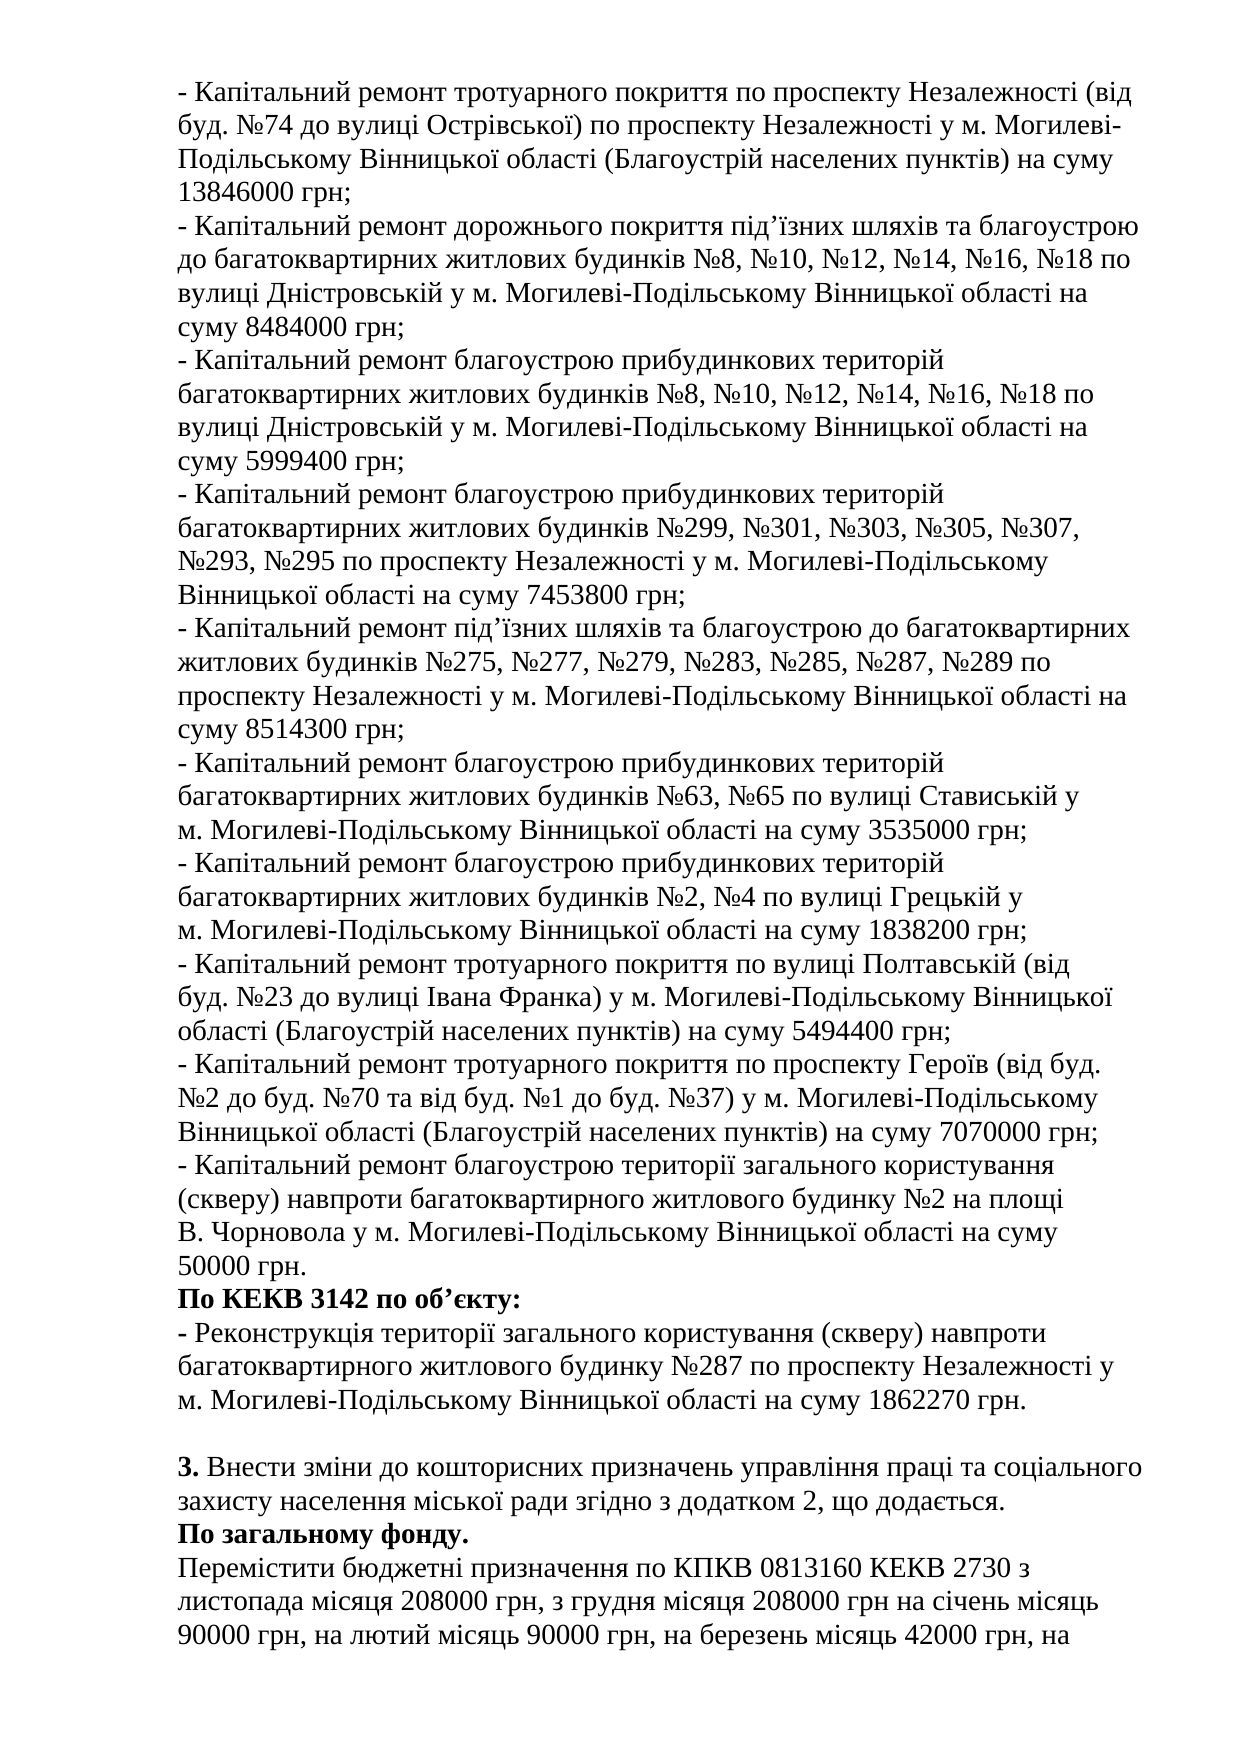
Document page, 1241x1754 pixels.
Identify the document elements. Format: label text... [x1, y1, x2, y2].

text 50000 грн. [177, 1248, 1152, 1281]
text - Капітальний ремонт тротуарного покриття по проспекту Героїв (від буд. [177, 1047, 1152, 1080]
text В. Чорновола у м. Могилеві-Подільському Вінницької області на суму [177, 1214, 1152, 1248]
text - Капітальний ремонт благоустрою прибудинкових територій багатоквартирних житлових будинків №63, №65 по вулиці Ставиській у [177, 745, 1152, 812]
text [177, 1550, 1152, 1650]
text м. Могилеві-Подільському Вінницької області на суму 1838200 грн; [177, 912, 1152, 946]
text №2 до буд. №70 та від буд. №1 до буд. №37) у м. Могилеві-Подільському Вінницької області (Благоустрій населених пунктів) на суму 7070000 грн; [177, 1080, 1152, 1147]
text - Капітальний ремонт благоустрою прибудинкових територій багатоквартирних житлових будинків №2, №4 по вулиці Грецькій у [177, 845, 1152, 912]
text 3. Внести зміни до кошторисних призначень управління праці та соціального захисту населення міської ради згідно з додатком 2, що додається. [177, 1449, 1152, 1516]
text - Капітальний ремонт благоустрою прибудинкових територій багатоквартирних житлових будинків №8, №10, №12, №14, №16, №18 по вулиці Дністровській у м. Могилеві-Подільському Вінницької області на суму 5999400 грн; [177, 342, 1152, 476]
text - Капітальний ремонт тротуарного покриття по вулиці Полтавській (від [177, 946, 1152, 979]
text буд. №23 до вулиці Івана Франка) у м. Могилеві-Подільському Вінницької області (Благоустрій населених пунктів) на суму 5494400 грн; [177, 979, 1152, 1047]
text - Реконструкція території загального користування (скверу) навпроти багатоквартирного житлового будинку №287 по проспекту Незалежності у [177, 1315, 1152, 1382]
text м. Могилеві-Подільському Вінницької області на суму 3535000 грн; [177, 812, 1152, 845]
text - Капітальний ремонт благоустрою прибудинкових територій багатоквартирних житлових будинків №299, №301, №303, №305, №307, [177, 476, 1152, 543]
text По КЕКВ 3142 по об’єкту: [177, 1281, 1152, 1315]
text м. Могилеві-Подільському Вінницької області на суму 1862270 грн. [177, 1382, 1152, 1416]
text - Капітальний ремонт під’їзних шляхів та благоустрою до багатоквартирних житлових будинків №275, №277, №279, №283, №285, №287, №289 по проспекту Незалежності у м. Могилеві-Подільському Вінницької області на суму 8514300 грн; [177, 611, 1152, 745]
text №293, №295 по проспекту Незалежності у м. Могилеві-Подільському Вінницької області на суму 7453800 грн; [177, 543, 1152, 611]
text По загальному фонду. [177, 1516, 1152, 1550]
text - Капітальний ремонт благоустрою території загального користування (скверу) навпроти багатоквартирного житлового будинку №2 на площі [177, 1147, 1152, 1214]
text - Капітальний ремонт дорожнього покриття під’їзних шляхів та благоустрою до багатоквартирних житлових будинків №8, №10, №12, №14, №16, №18 по вулиці Дністровській у м. Могилеві-Подільському Вінницької області на суму 8484000 грн; [177, 208, 1152, 342]
text - Капітальний ремонт тротуарного покриття по проспекту Незалежності (від буд. №74 до вулиці Острівської) по проспекту Незалежності у м. Могилеві-Подільському Вінницької області (Благоустрій населених пунктів) на суму 13846000 грн; [177, 74, 1152, 208]
